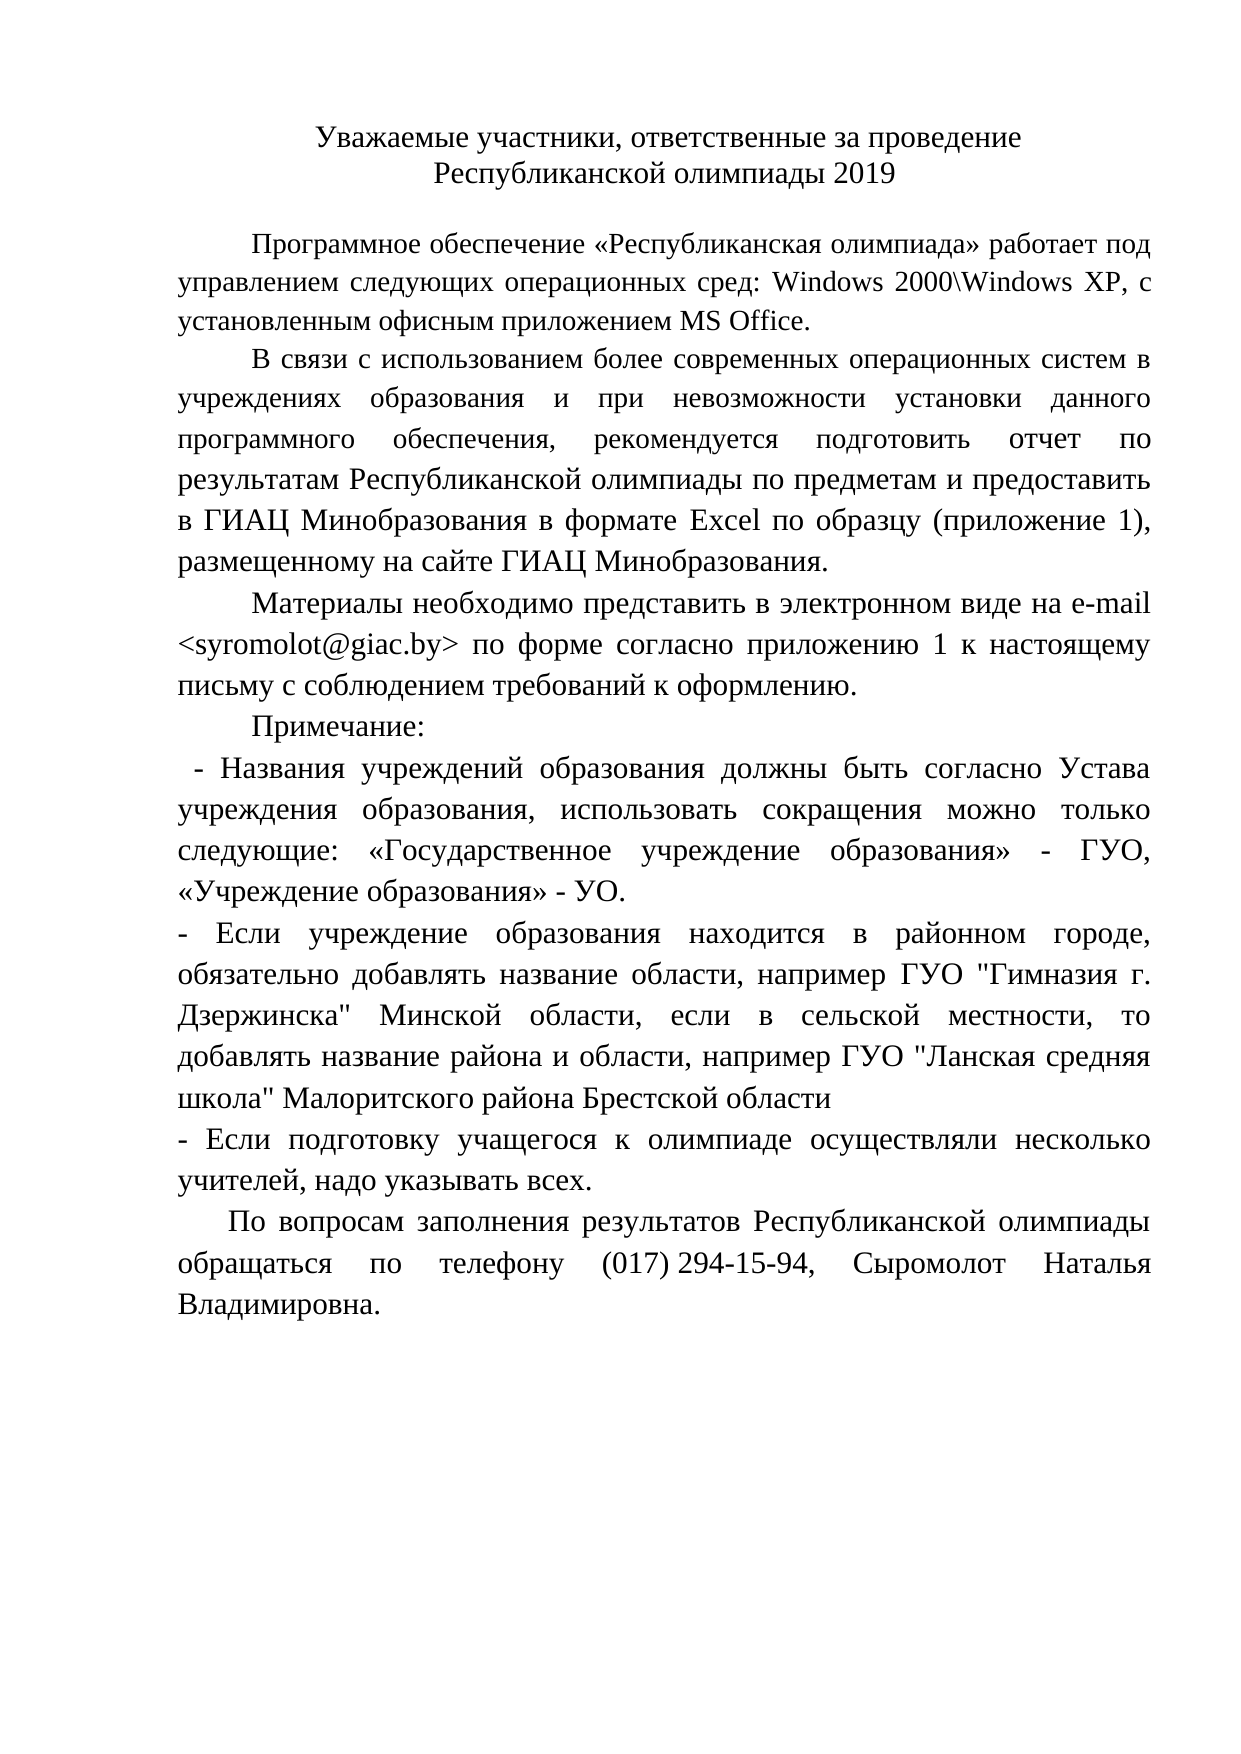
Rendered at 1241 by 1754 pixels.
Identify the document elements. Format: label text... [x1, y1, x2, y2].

text По вопросам заполнения результатов Республиканской олимпиады обращаться по телефону (017) 294-15-94, Сыромолот Наталья Владимировна. [177, 1203, 1152, 1321]
text Программное обеспечение «Республиканская олимпиада» работает под управлением следующих операционных сред: Windows 2000\Windows XP, с установленным офисным приложением MS Office. [177, 226, 1152, 337]
text Примечание: [177, 708, 1152, 744]
text - Если учреждение образования находится в районном городе, обязательно добавлять название области, например ГУО "Гимназия г. Дзержинска" Минской области, если в сельской местности, то добавлять название района и области, например ГУО "Ланская средняя школа" Малоритского района Брестской области [177, 914, 1152, 1115]
text Уважаемые участники, ответственные за проведение Республиканской олимпиады 2019 [177, 118, 1152, 190]
text - Если подготовку учащегося к олимпиаде осуществляли несколько учителей, надо указывать всех. [177, 1120, 1152, 1197]
text В связи с использованием более современных операционных систем в учреждениях образования и при невозможности установки данного программного обеспечения, рекомендуется подготовить отчет по результатам Республиканской олимпиады по предметам и предоставить в ГИАЦ Минобразования в формате Excel по образцу (приложение 1), размещенному на сайте ГИАЦ Минобразования. [177, 342, 1152, 579]
text Материалы необходимо представить в электронном виде на e-mail <syromolot@giac.by> по форме согласно приложению 1 к настоящему письму с соблюдением требований к оформлению. [177, 584, 1152, 702]
text - Названия учреждений образования должны быть согласно Устава учреждения образования, использовать сокращения можно только следующие: «Государственное учреждение образования» - ГУО, «Учреждение образования» - УО. [177, 749, 1152, 909]
